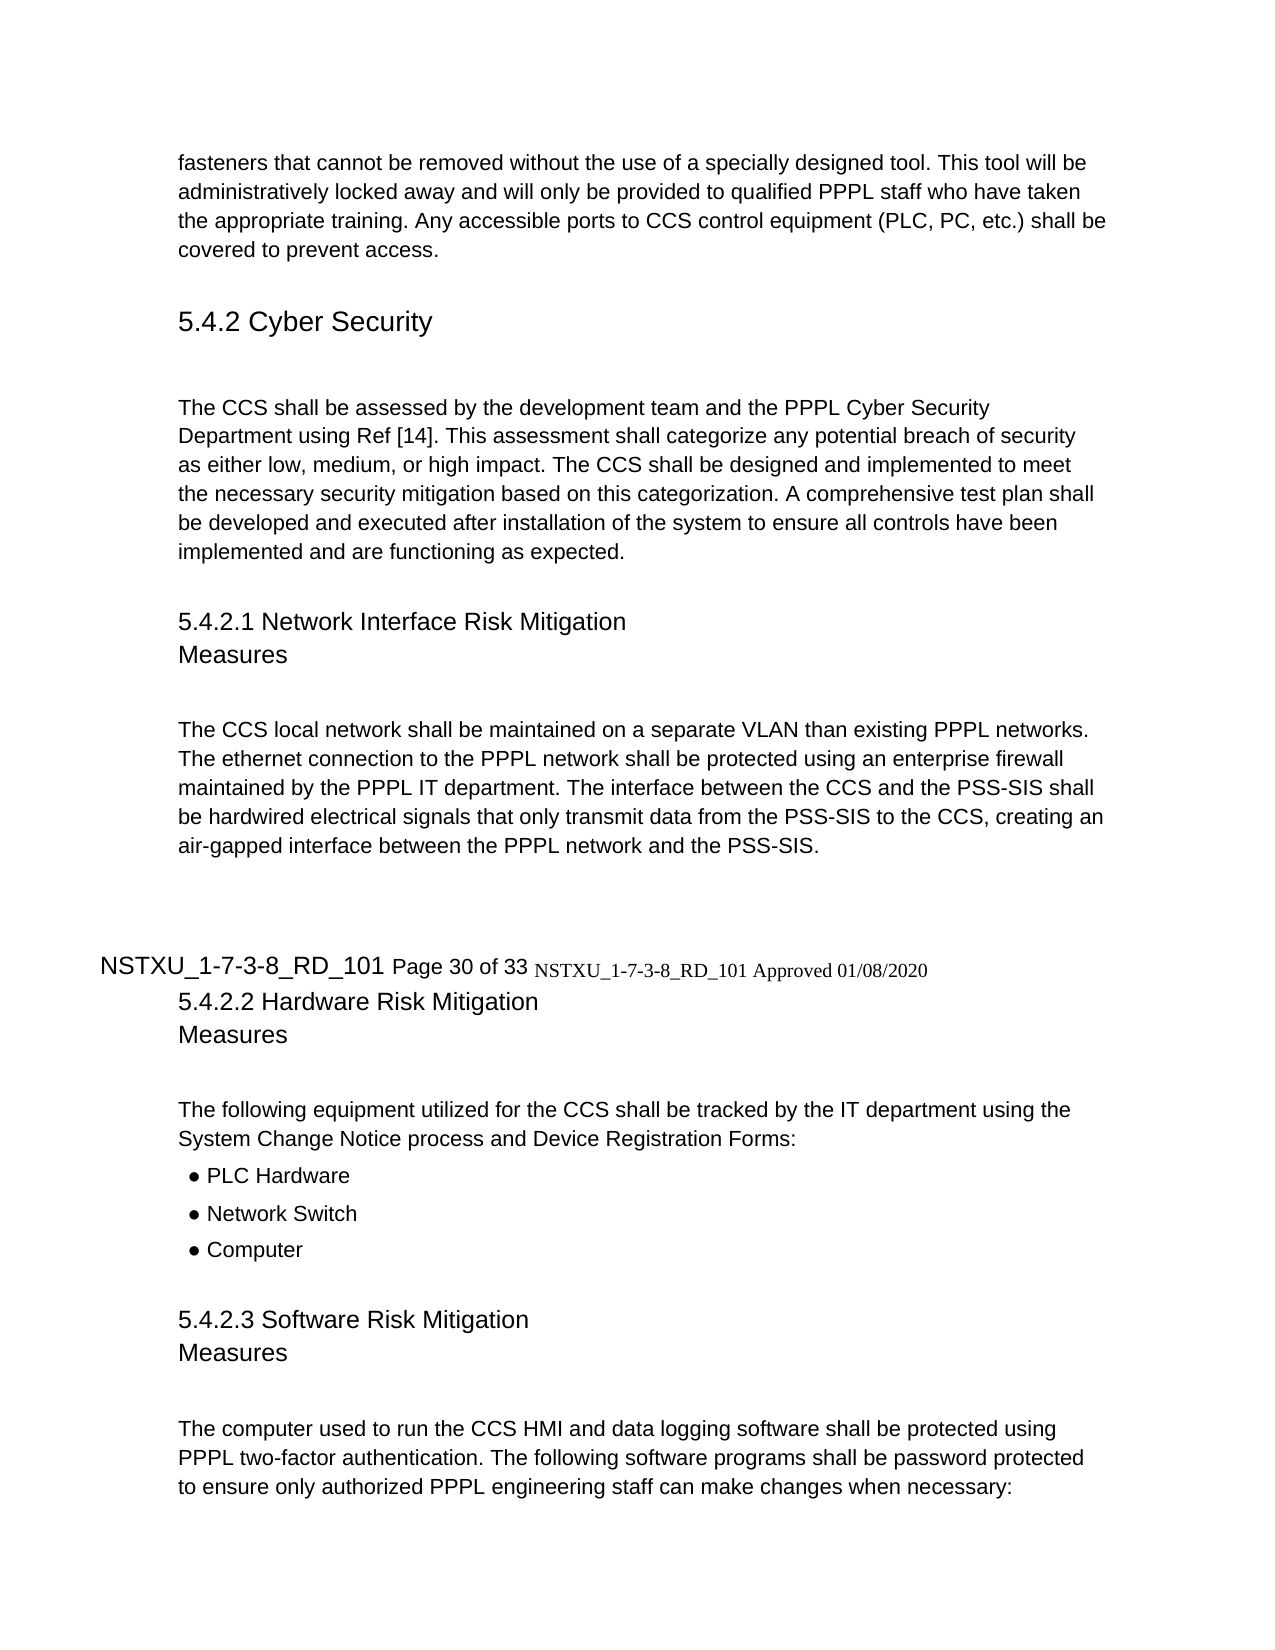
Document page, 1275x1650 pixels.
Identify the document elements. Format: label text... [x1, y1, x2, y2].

text The following equipment utilized for the CCS shall be tracked by the IT department using the System Change Notice process and Device Registration Forms: [178, 1097, 1111, 1151]
text The computer used to run the CCS HMI and data logging software shall be protected using PPPL two-factor authentication. The following software programs shall be password protected to ensure only authorized PPPL engineering staff can make changes when necessary: [178, 1416, 1099, 1499]
text 5.4.2.3 Software Risk Mitigation Measures [178, 1305, 636, 1367]
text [178, 150, 1115, 262]
text 5.4.2 Cyber Security [178, 305, 471, 338]
text ● Computer [187, 1237, 318, 1263]
text 5.4.2.1 Network Interface Risk Mitigation Measures [178, 607, 729, 669]
text ● PLC Hardware [187, 1163, 356, 1188]
text The CCS local network shall be maintained on a separate VLAN than existing PPPL networks. The ethernet connection to the PPPL network shall be protected using an enterprise firewall maintained by the PPPL IT department. The interface between the CCS and the PSS-SIS shall be hardwired electrical signals that only transmit data from the PSS-SIS to the CCS, creating an air-gapped interface between the PPPL network and the PSS-SIS. [178, 717, 1118, 858]
text The CCS shall be assessed by the development team and the PPPL Cyber Security Department using Ref [14]. This assessment shall categorize any potential breach of security as either low, medium, or high impact. The CCS shall be designed and implemented to meet the necessary security mitigation based on this categorization. A comprehensive test plan shall be developed and executed after installation of the system to ensure all controls have been implemented and are functioning as expected. [178, 394, 1106, 564]
text ● Network Switch [187, 1201, 372, 1226]
text 5.4.2.2 Hardware Risk Mitigation Measures [178, 987, 644, 1049]
text NSTXU_1-7-3-8_RD_101 Page 30 of 33 NSTXU_1-7-3-8_RD_101 Approved 01/08/2020 [100, 942, 1101, 981]
